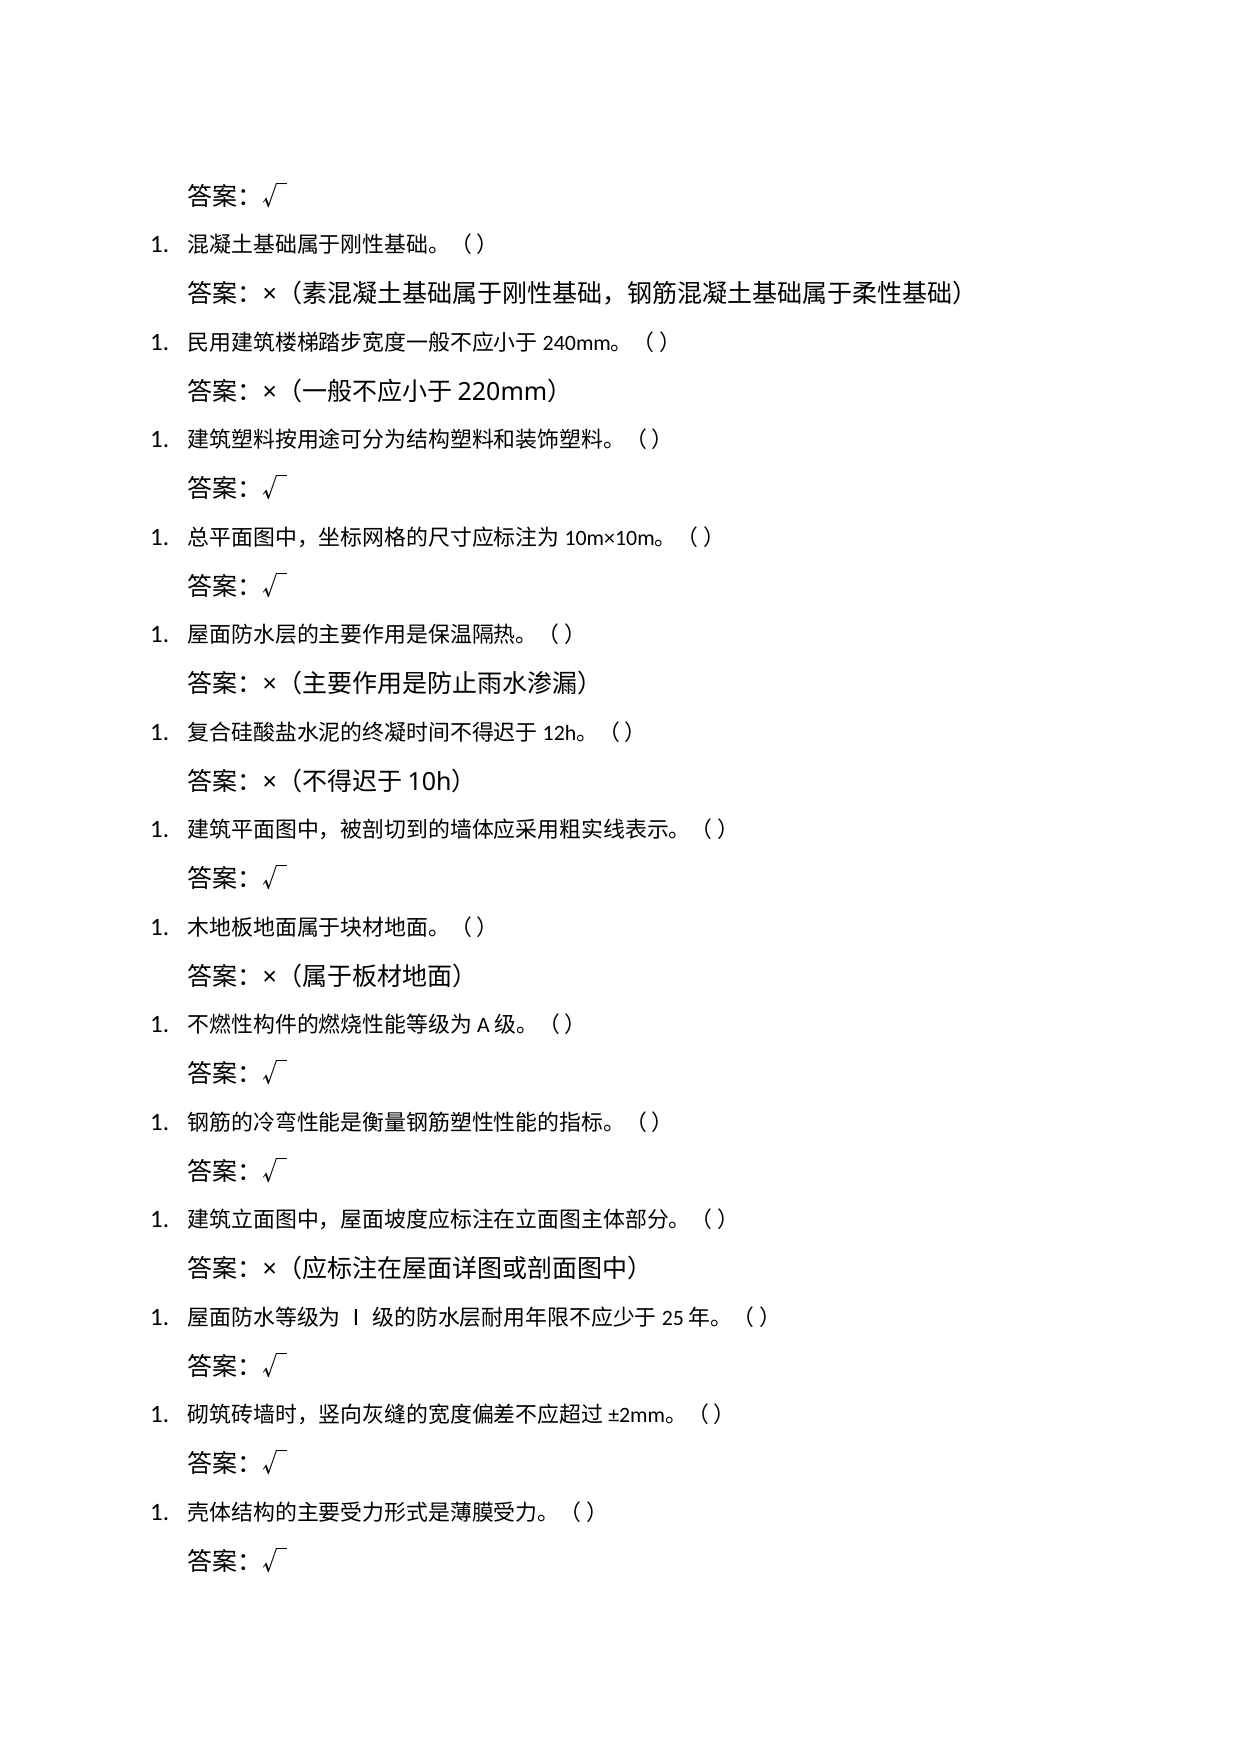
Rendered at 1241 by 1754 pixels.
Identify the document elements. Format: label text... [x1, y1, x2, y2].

list 混凝土基础属于刚性基础。（ ） [150, 227, 1053, 259]
list 建筑平面图中，被剖切到的墙体应采用粗实线表示。（ ） [150, 812, 1053, 844]
text 答案：√ [187, 1527, 1053, 1592]
list 不燃性构件的燃烧性能等级为 A 级。（ ） [150, 1007, 1053, 1039]
list 砌筑砖墙时，竖向灰缝的宽度偏差不应超过 ±2mm。（ ） [150, 1397, 1053, 1429]
list 建筑立面图中，屋面坡度应标注在立面图主体部分。（ ） [150, 1202, 1053, 1234]
text 答案：×（一般不应小于 220mm） [187, 357, 1053, 422]
text 答案：×（属于板材地面） [187, 942, 1053, 1007]
list 建筑塑料按用途可分为结构塑料和装饰塑料。（ ） [150, 422, 1053, 454]
list 屋面防水层的主要作用是保温隔热。（ ） [150, 617, 1053, 649]
text 答案：√ [187, 1332, 1053, 1397]
list 木地板地面属于块材地面。（ ） [150, 909, 1053, 942]
text 答案：×（应标注在屋面详图或剖面图中） [187, 1234, 1053, 1299]
text 答案：√ [187, 552, 1053, 617]
text 答案：√ [187, 1137, 1053, 1202]
text 答案：√ [187, 1039, 1053, 1104]
text 答案：×（素混凝土基础属于刚性基础，钢筋混凝土基础属于柔性基础） [187, 259, 1053, 324]
text 答案：×（主要作用是防止雨水渗漏） [187, 649, 1053, 714]
text 答案：√ [187, 844, 1053, 909]
list 总平面图中，坐标网格的尺寸应标注为 10m×10m。（ ） [150, 519, 1053, 552]
text 答案：×（不得迟于 10h） [187, 747, 1053, 812]
list 壳体结构的主要受力形式是薄膜受力。（ ） [150, 1494, 1053, 1527]
list 复合硅酸盐水泥的终凝时间不得迟于 12h。（ ） [150, 714, 1053, 747]
text 答案：√ [187, 454, 1053, 519]
text 答案：√ [187, 162, 1053, 227]
text 答案：√ [187, 1429, 1053, 1494]
list 钢筋的冷弯性能是衡量钢筋塑性性能的指标。（ ） [150, 1104, 1053, 1137]
list 民用建筑楼梯踏步宽度一般不应小于 240mm。（ ） [150, 324, 1053, 357]
list 屋面防水等级为 Ⅰ 级的防水层耐用年限不应少于 25 年。（ ） [150, 1299, 1053, 1332]
